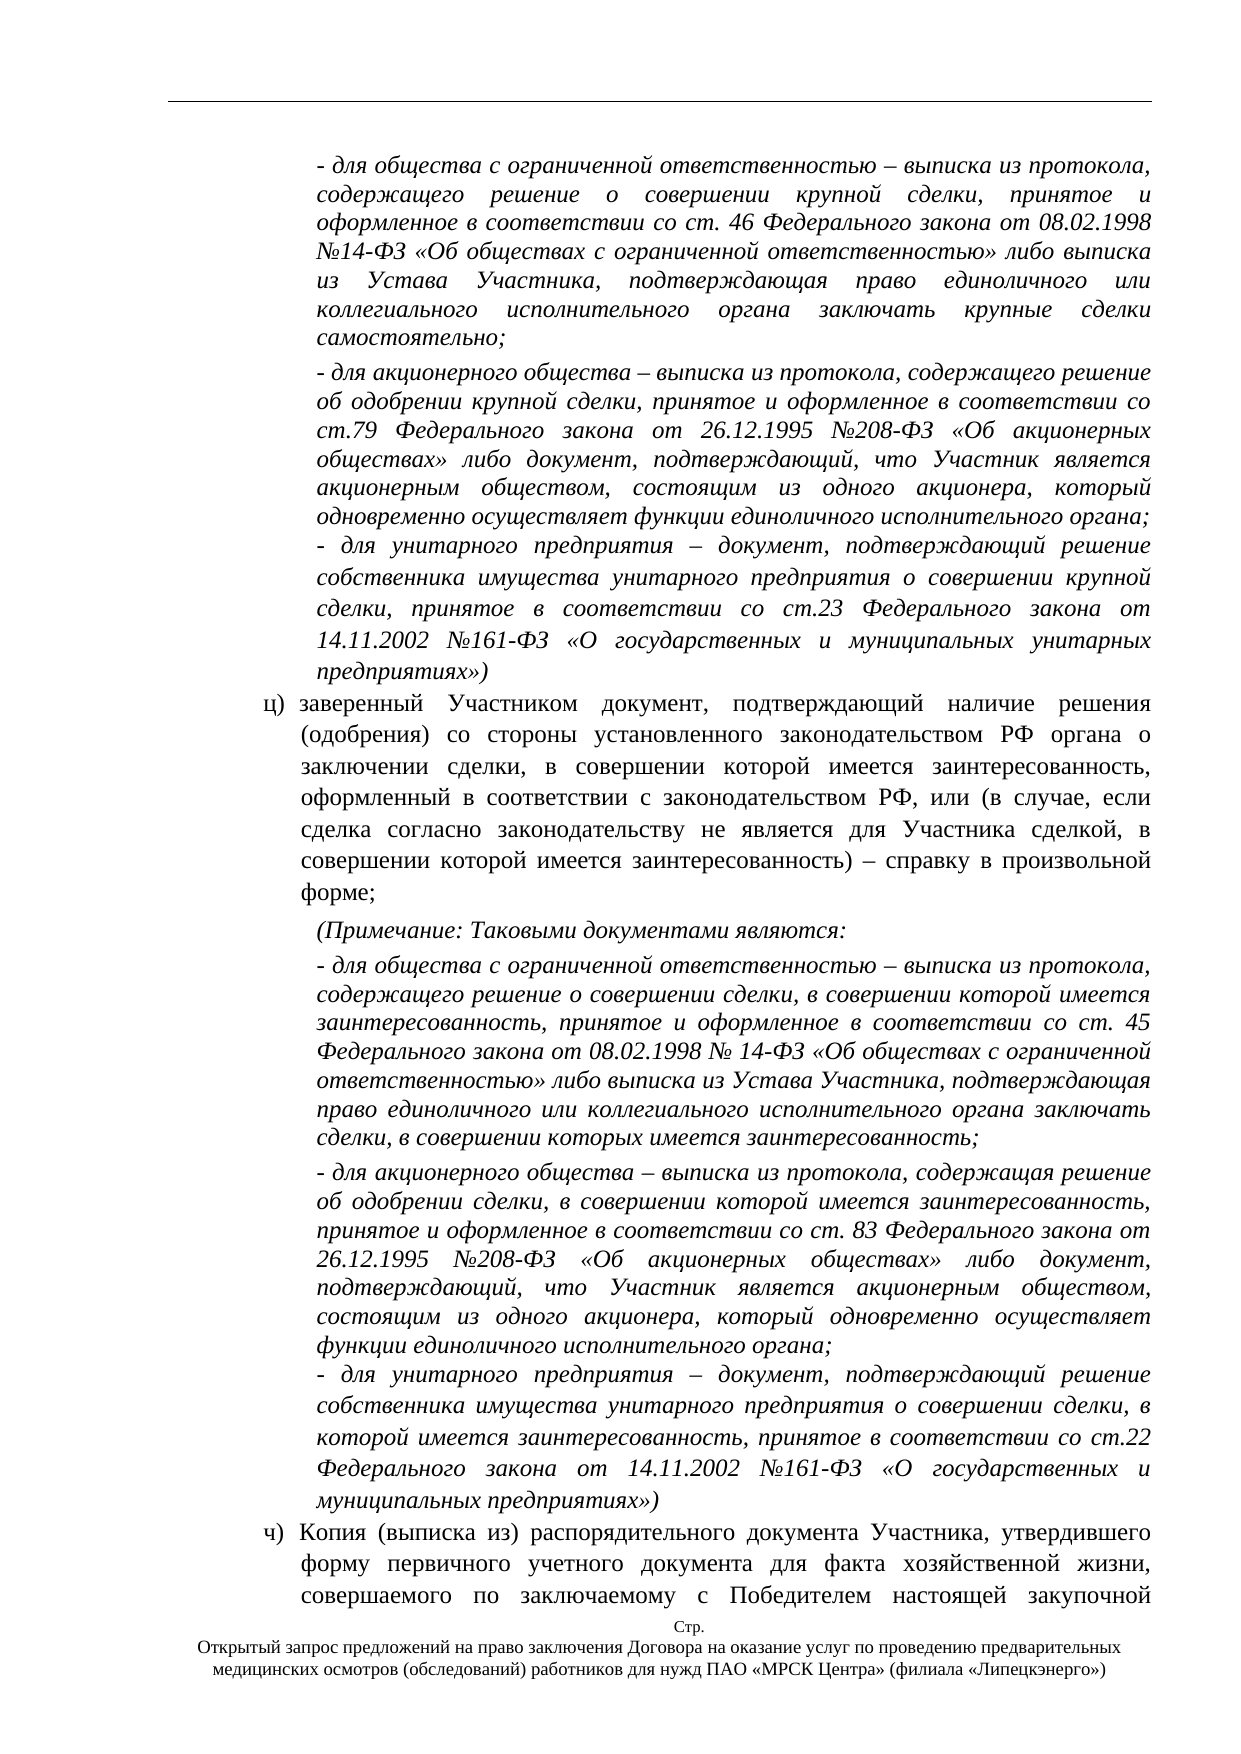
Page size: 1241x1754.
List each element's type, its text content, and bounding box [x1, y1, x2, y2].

list (Примечание: Таковыми документами являются: [316, 915, 1152, 944]
list - для общества с ограниченной ответственностью – выписка из протокола, содержащего решение о совершении сделки, в совершении которой имеется заинтересованность, принятое и оформленное в соответствии со ст. 45 Федерального закона от 08.02.1998 № 14-ФЗ «Об обществах с ограниченной ответственностью» либо выписка из Устава Участника, подтверждающая право единоличного или коллегиального исполнительного органа заключать сделки, в совершении которых имеется заинтересованность; [316, 950, 1152, 1151]
list - для акционерного общества – выписка из протокола, содержащая решение об одобрении сделки, в совершении которой имеется заинтересованность, принятое и оформленное в соответствии со ст. 83 Федерального закона от 26.12.1995 №208-ФЗ «Об акционерных обществах» либо документ, подтверждающий, что Участник является акционерным обществом, состоящим из одного акционера, который одновременно осуществляет функции единоличного исполнительного органа; [316, 1157, 1152, 1359]
list - для общества с ограниченной ответственностью – выписка из протокола, содержащего решение о совершении крупной сделки, принятое и оформленное в соответствии со ст. 46 Федерального закона от 08.02.1998 №14-ФЗ «Об обществах с ограниченной ответственностью» либо выписка из Устава Участника, подтверждающая право единоличного или коллегиального исполнительного органа заключать крупные сделки самостоятельно; [316, 150, 1152, 351]
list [263, 1517, 1152, 1608]
list заверенный Участником документ, подтверждающий наличие решения (одобрения) со стороны установленного законодательством РФ органа о заключении сделки, в совершении которой имеется заинтересованность, оформленный в соответствии с законодательством РФ, или (в случае, если сделка согласно законодательству не является для Участника сделкой, в совершении которой имеется заинтересованность) – справку в произвольной форме; [263, 688, 1152, 906]
list - для унитарного предприятия – документ, подтверждающий решение собственника имущества унитарного предприятия о совершении крупной сделки, принятое в соответствии со ст.23 Федерального закона от 14.11.2002 №161-ФЗ «О государственных и муниципальных унитарных предприятиях») [316, 530, 1152, 685]
list - для унитарного предприятия – документ, подтверждающий решение собственника имущества унитарного предприятия о совершении сделки, в которой имеется заинтересованность, принятое в соответствии со ст.22 Федерального закона от 14.11.2002 №161-ФЗ «О государственных и муниципальных предприятиях») [316, 1359, 1152, 1514]
list - для акционерного общества – выписка из протокола, содержащего решение об одобрении крупной сделки, принятое и оформленное в соответствии со ст.79 Федерального закона от 26.12.1995 №208-ФЗ «Об акционерных обществах» либо документ, подтверждающий, что Участник является акционерным обществом, состоящим из одного акционера, который одновременно осуществляет функции единоличного исполнительного органа; [316, 357, 1152, 530]
